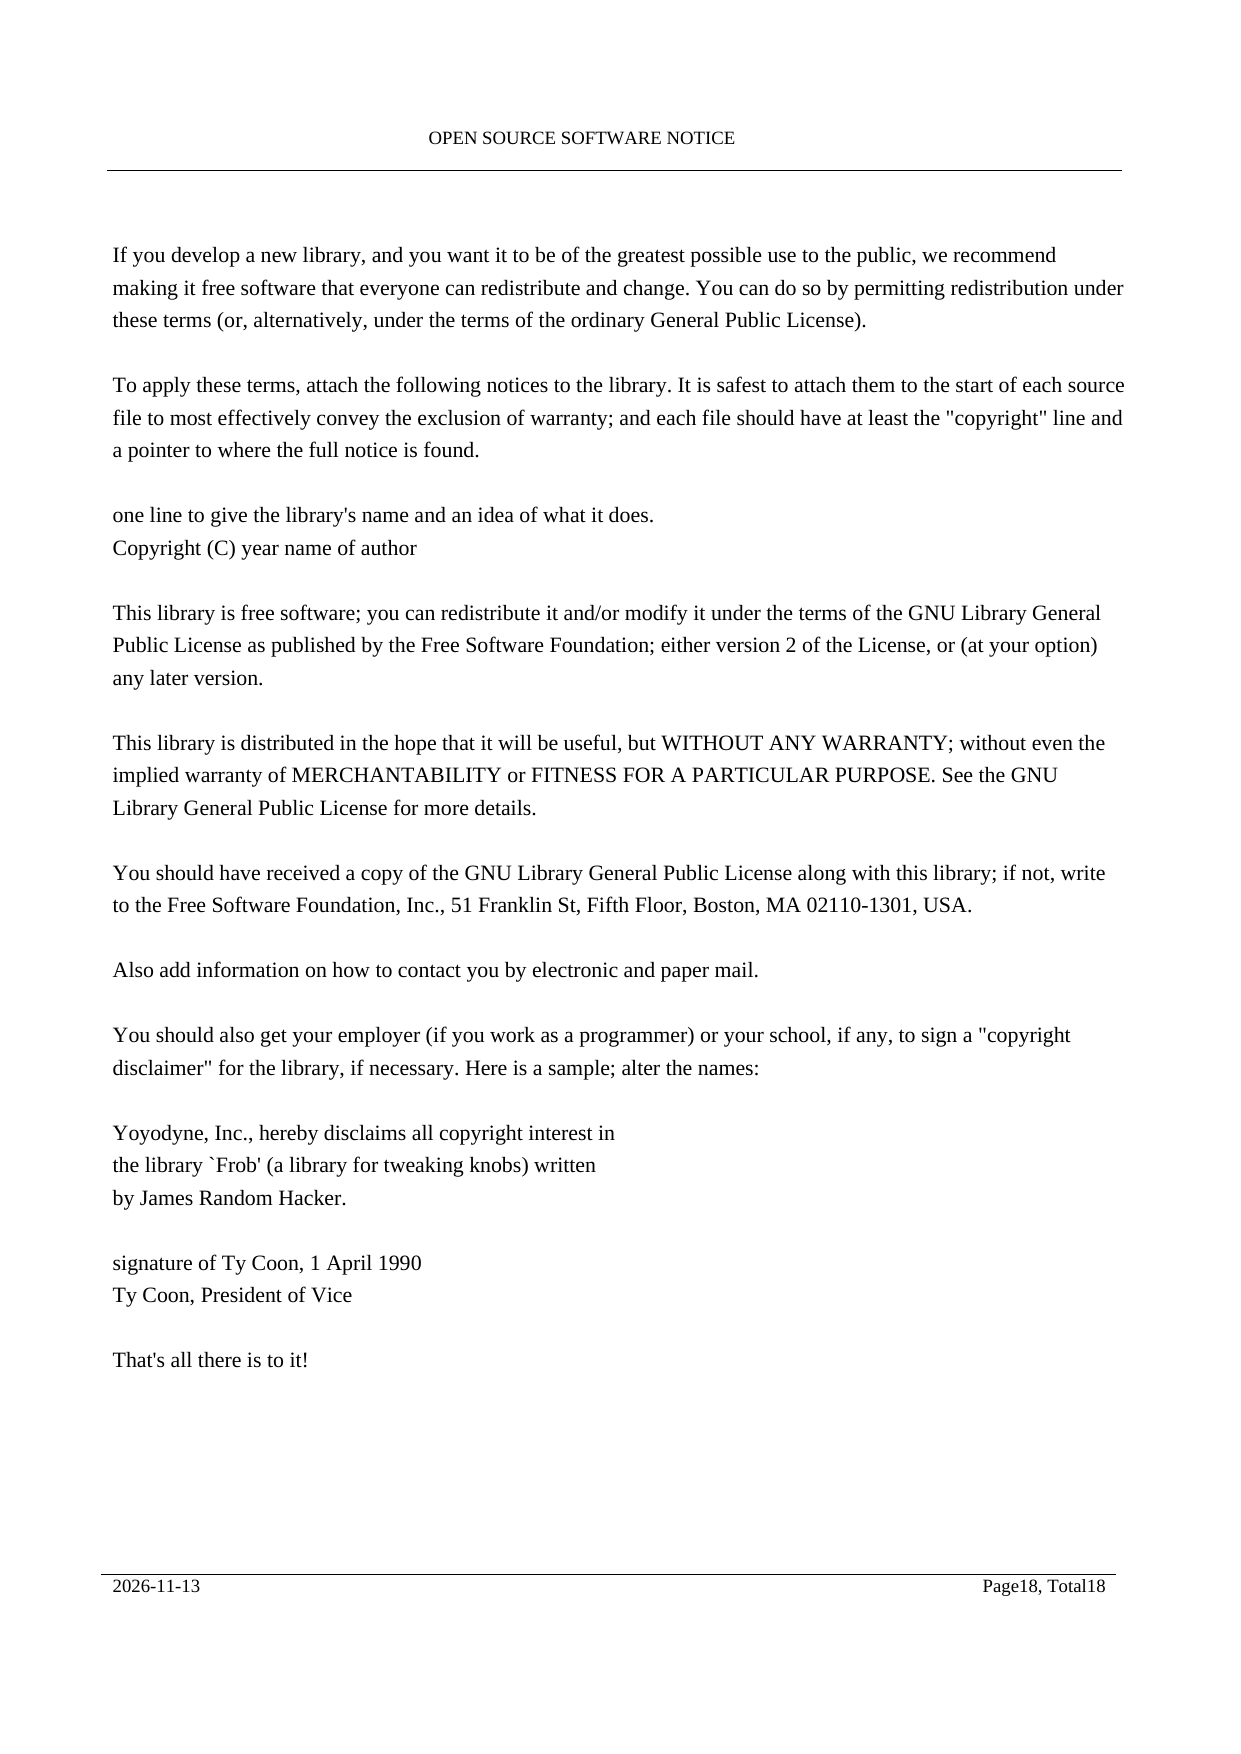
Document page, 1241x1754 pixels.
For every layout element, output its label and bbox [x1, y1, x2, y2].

text [112, 206, 1128, 1376]
